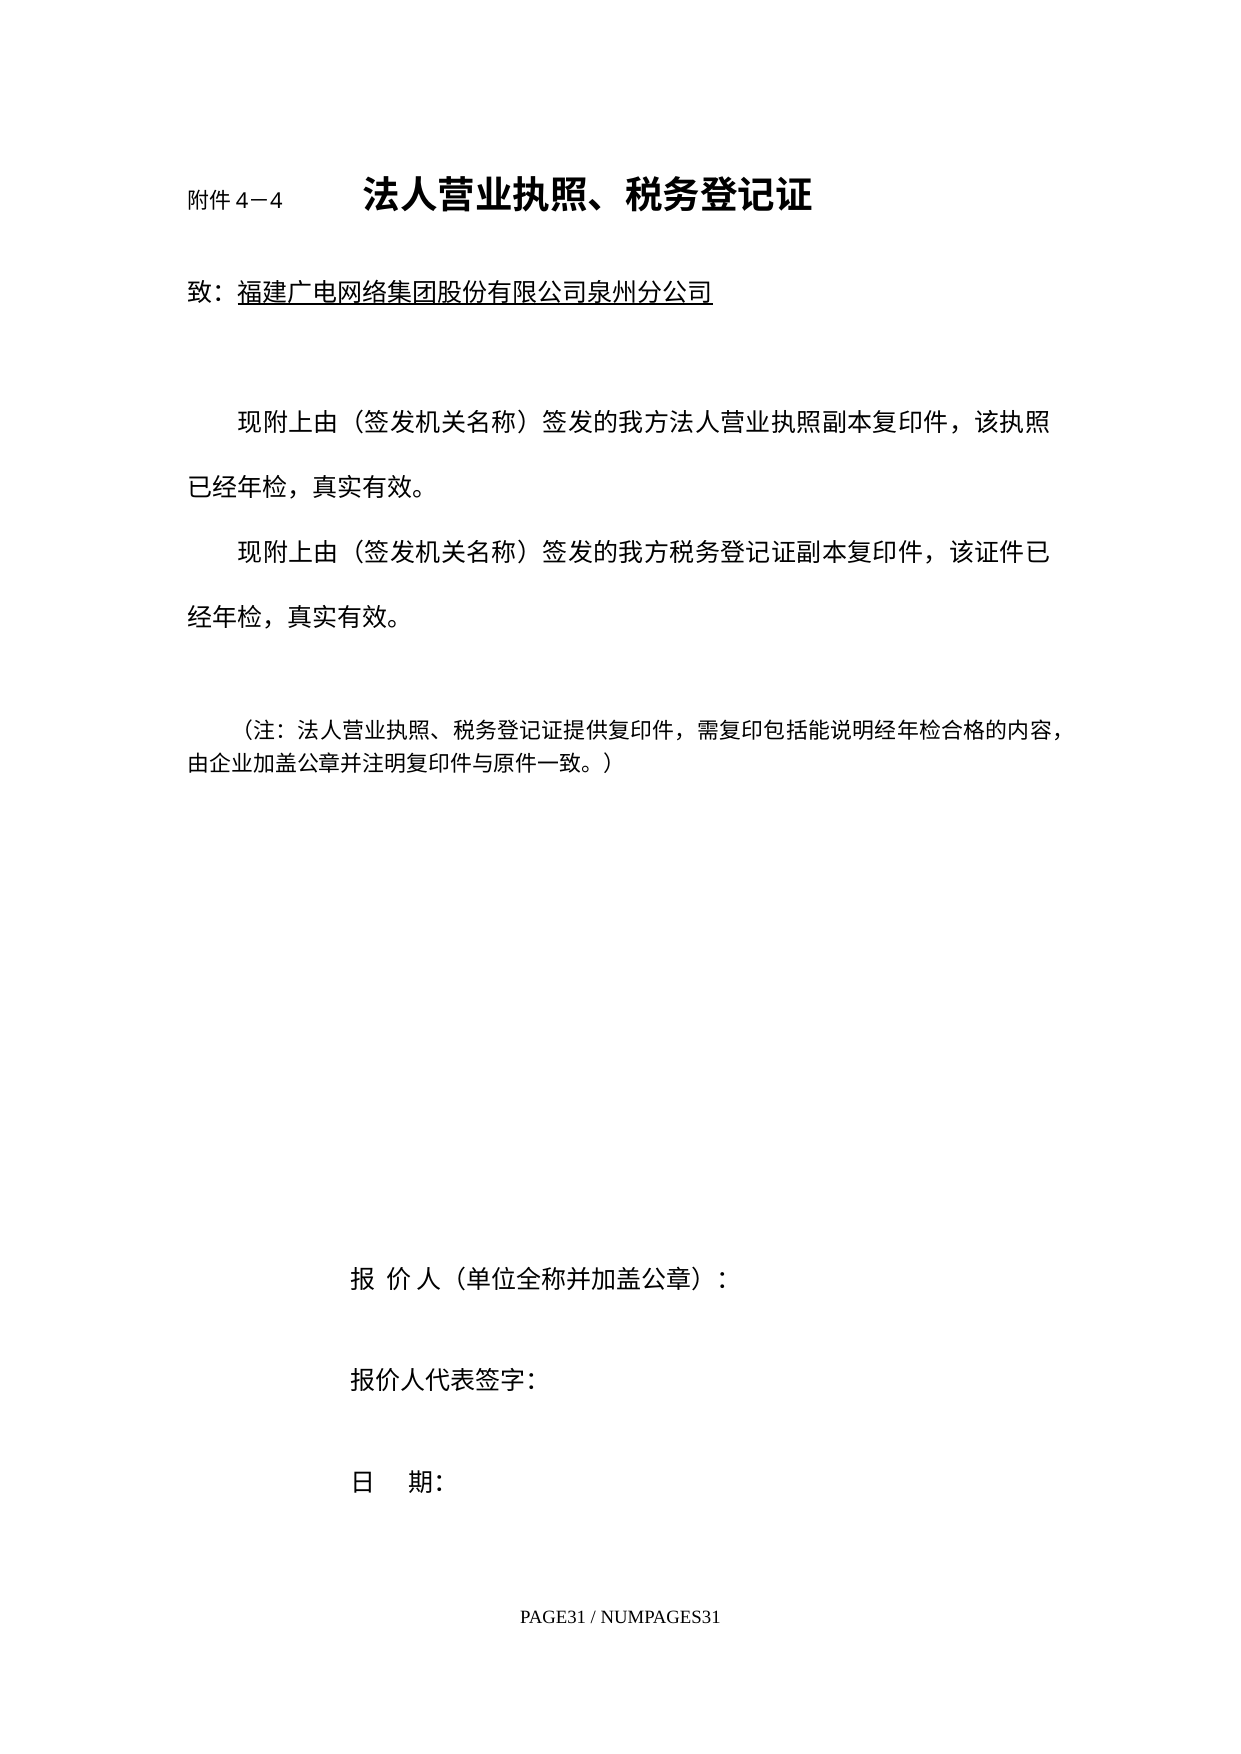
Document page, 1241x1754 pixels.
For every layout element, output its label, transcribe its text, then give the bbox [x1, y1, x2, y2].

text 报 价 人（单位全称并加盖公章）： [187, 1245, 1053, 1310]
text 日 期： [187, 1448, 1053, 1513]
text 报价人代表签字： [187, 1346, 1053, 1411]
text 致：福建广电网络集团股份有限公司泉州分公司 [187, 258, 1053, 323]
text 现附上由（签发机关名称）签发的我方税务登记证副本复印件，该证件已经年检，真实有效。 [187, 518, 1053, 648]
text （注：法人营业执照、税务登记证提供复印件，需复印包括能说明经年检合格的内容，由企业加盖公章并注明复印件与原件一致。） [187, 713, 1053, 778]
text 附件4－4 法人营业执照、税务登记证 [187, 160, 1053, 225]
text 现附上由（签发机关名称）签发的我方法人营业执照副本复印件，该执照已经年检，真实有效。 [187, 388, 1053, 518]
